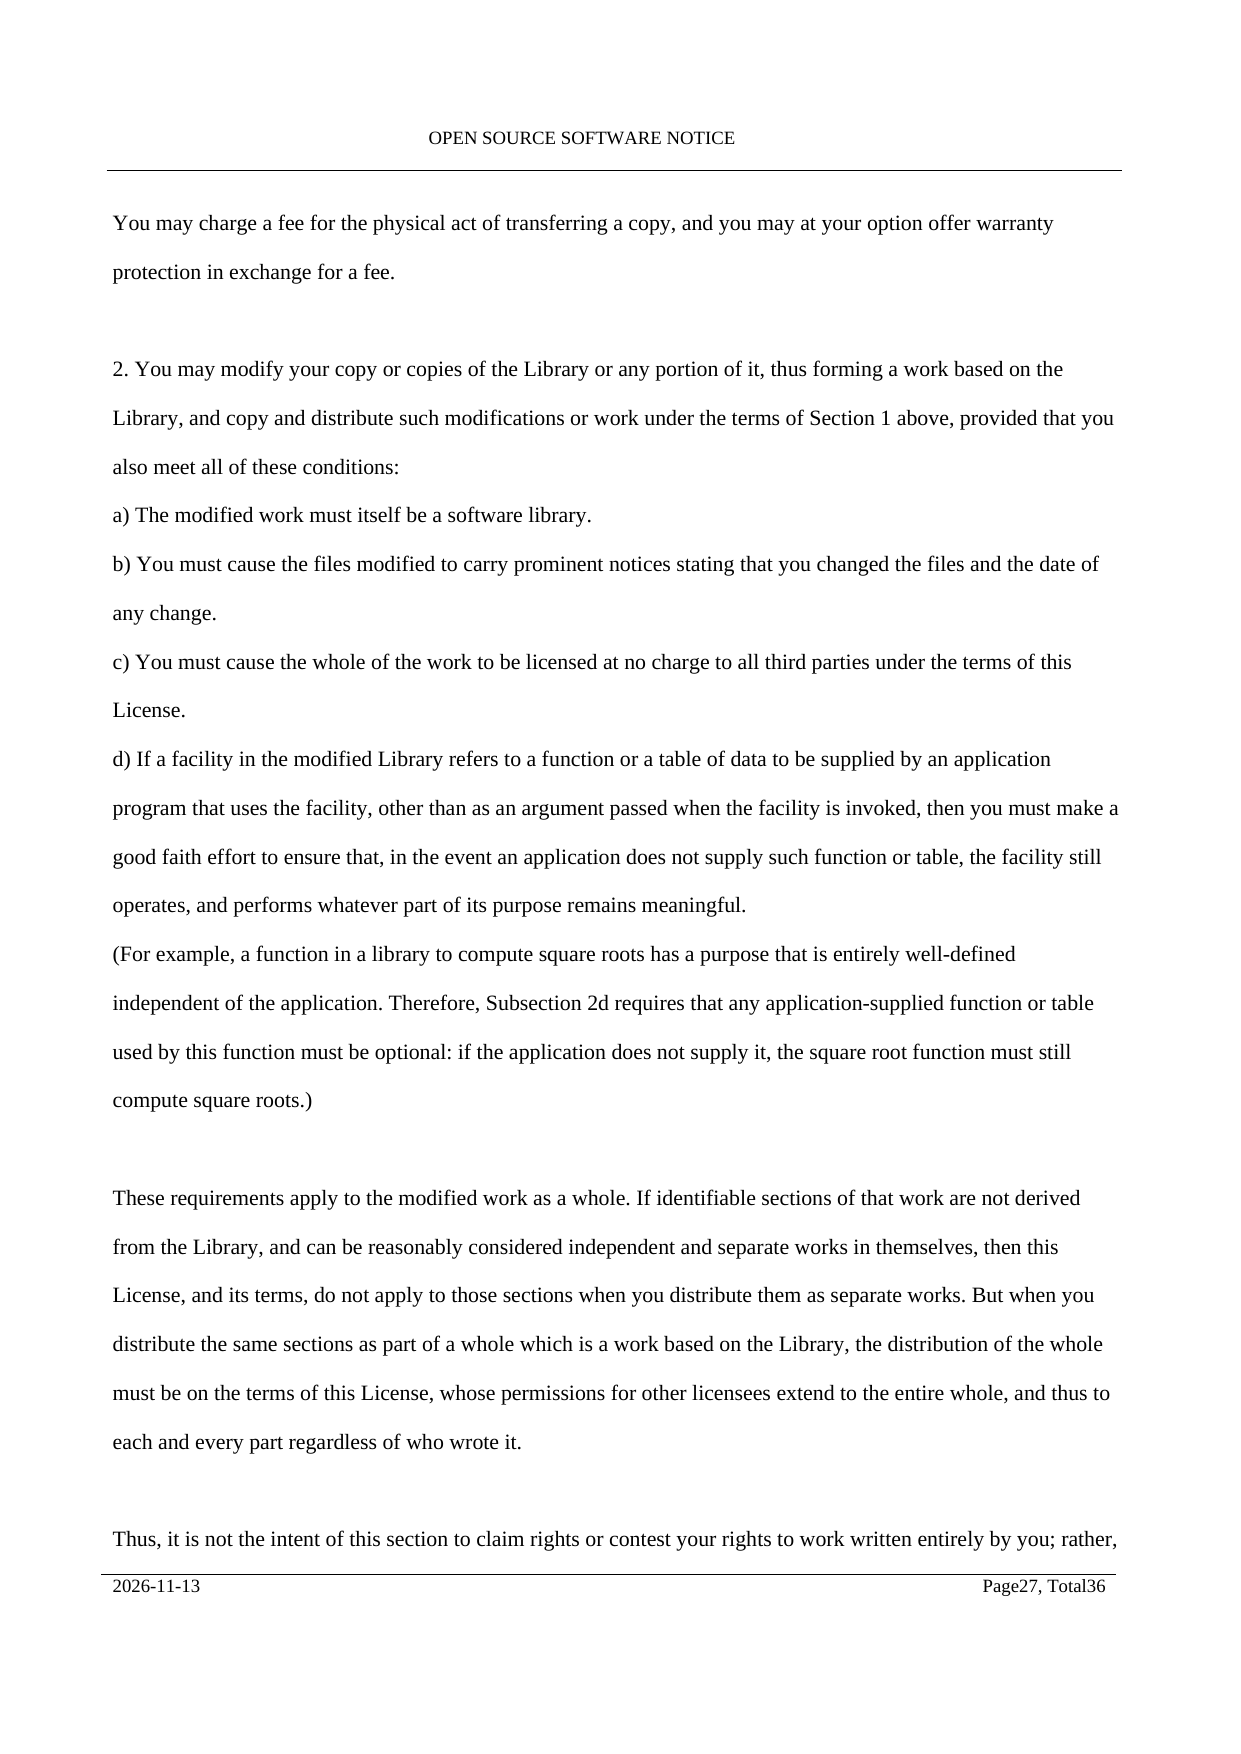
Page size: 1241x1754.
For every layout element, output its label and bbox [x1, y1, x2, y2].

text [112, 206, 1128, 1555]
